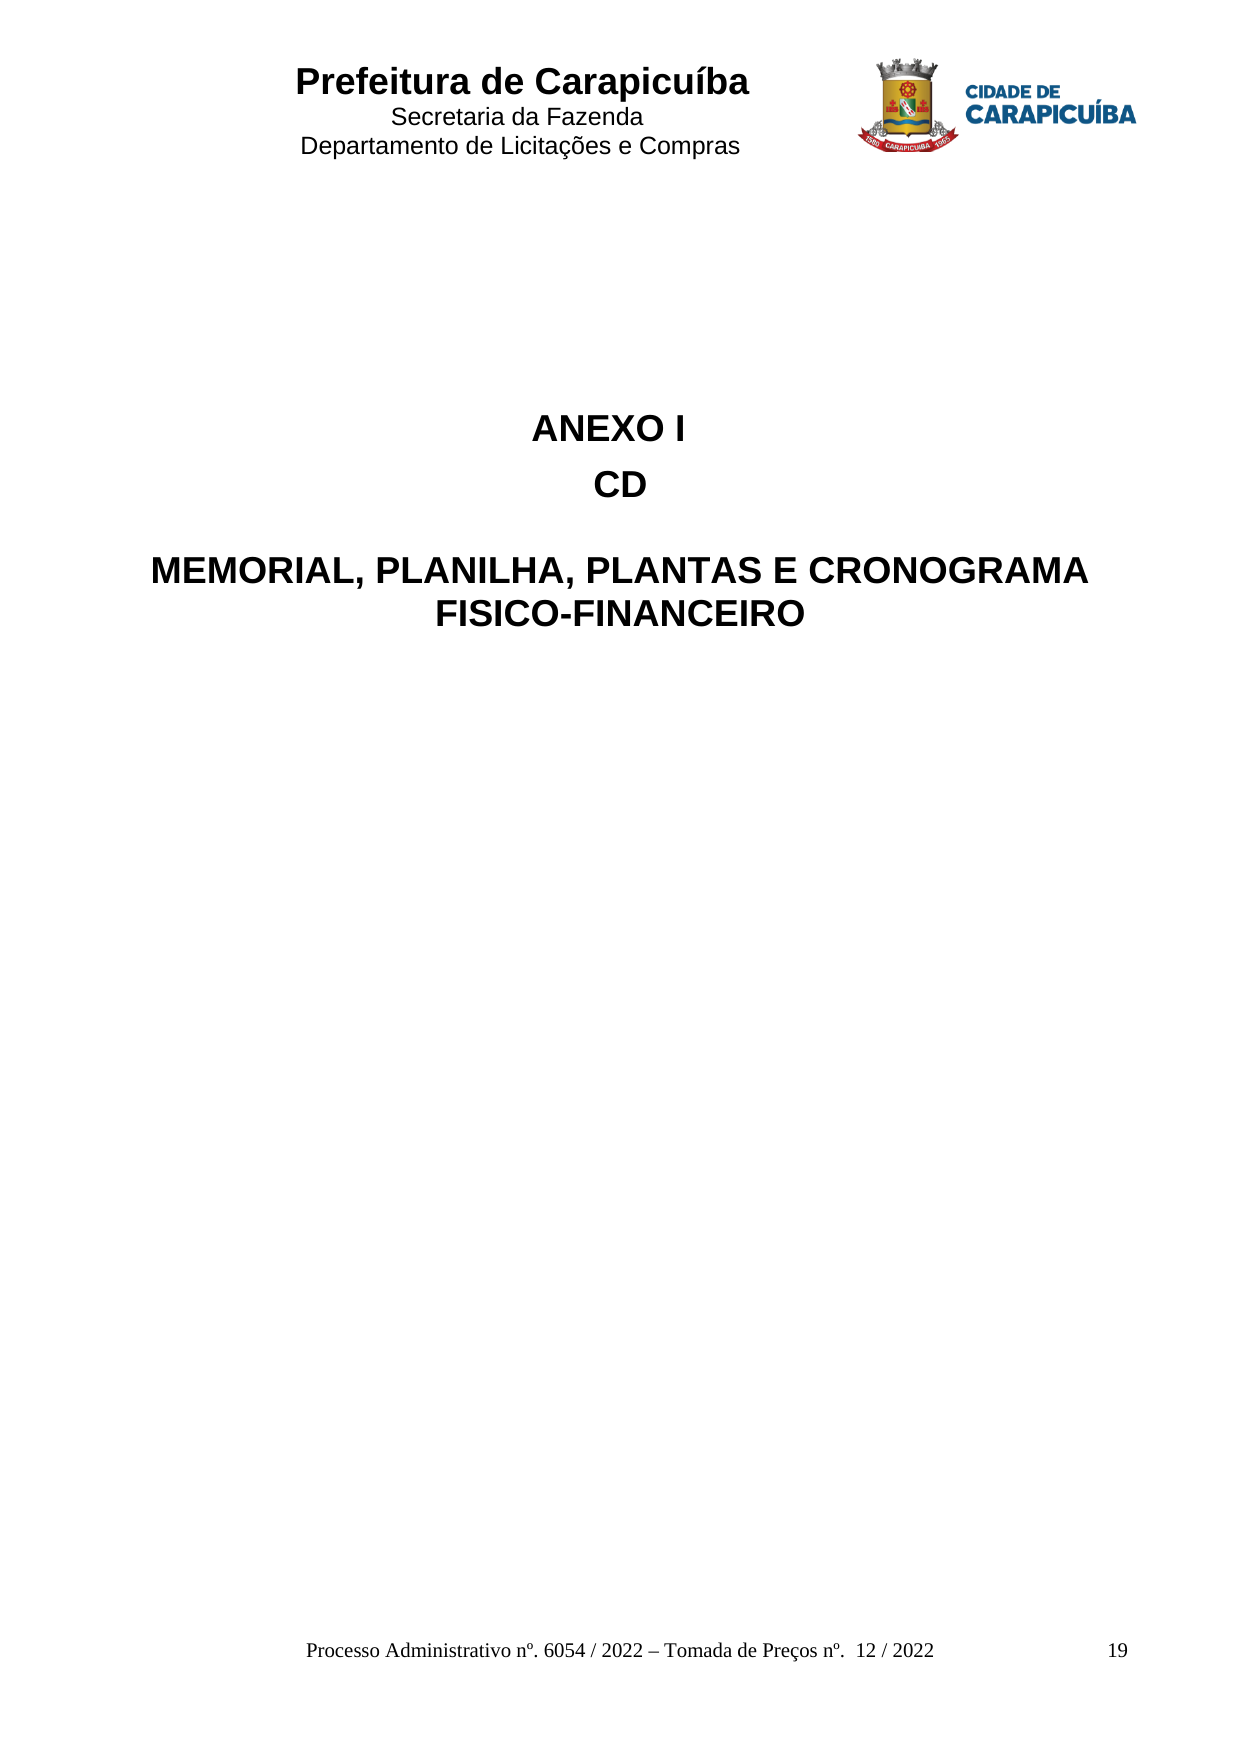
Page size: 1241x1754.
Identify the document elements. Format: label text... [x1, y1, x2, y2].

text CD [112, 462, 1128, 505]
picture [857, 57, 1139, 152]
text ANEXO I [112, 406, 1104, 449]
text MEMORIAL, PLANILHA, PLANTAS E CRONOGRAMA FISICO-FINANCEIRO [112, 548, 1128, 634]
